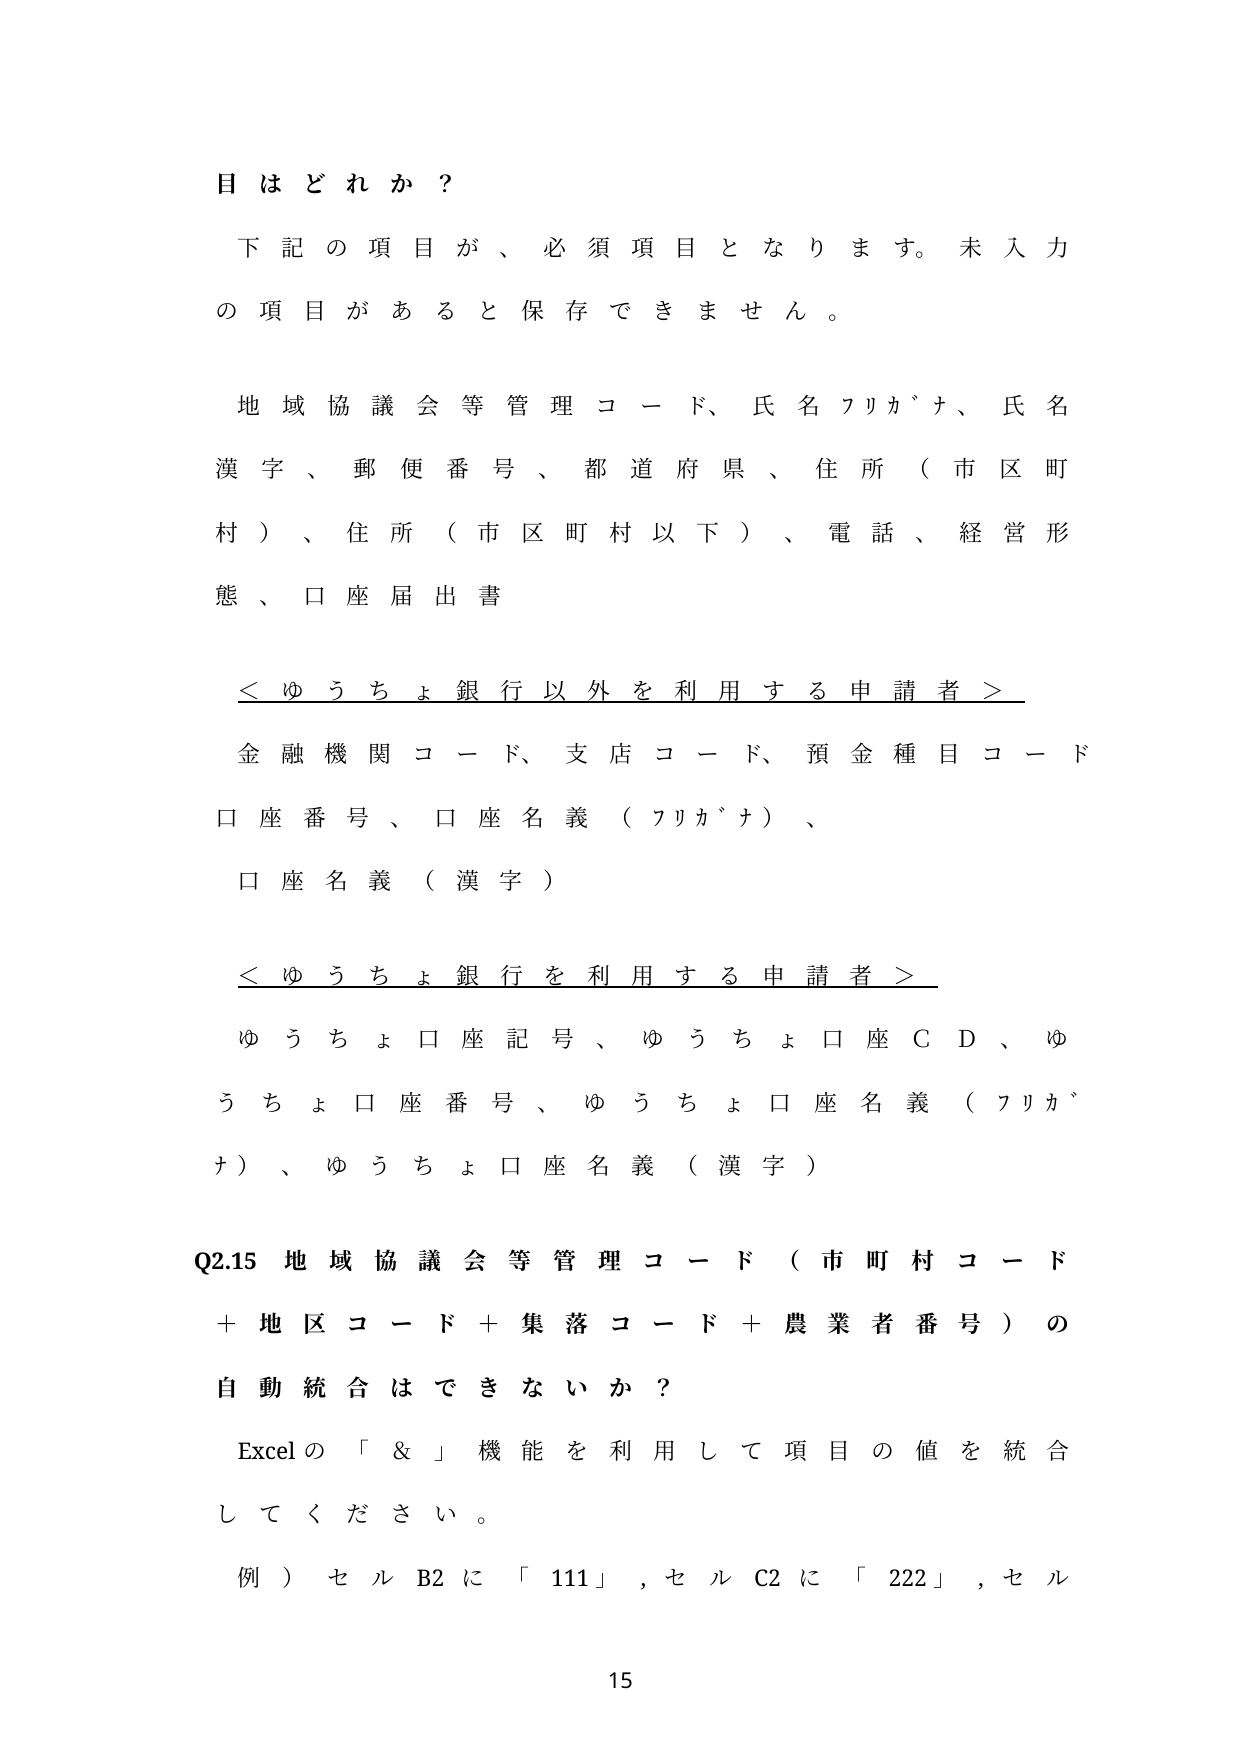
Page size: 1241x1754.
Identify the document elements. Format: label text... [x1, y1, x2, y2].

text ＜ゆうちょ銀行以外を利用する申請者＞ [194, 658, 1090, 721]
text 口座名義（漢字） [194, 848, 1090, 911]
text 地域協議会等管理コード、氏名ﾌﾘｶﾞﾅ、氏名漢字、郵便番号、都道府県、住所（市区町村）、住所（市区町村以下）、電話、経営形態、口座届出書 [194, 373, 1090, 626]
text 下記の項目が、必須項目となります。未入力の項目があると保存できません。 [194, 214, 1090, 341]
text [194, 1544, 1090, 1608]
text Excelの「＆」機能を利用して項目の値を統合してください。 [194, 1418, 1090, 1544]
text 金融機関コード、支店コード、預金種目コード、口座番号、口座名義（ﾌﾘｶﾞﾅ）、 [194, 721, 1090, 848]
text Q2.15 地域協議会等管理コード（市町村コード＋地区コード＋集落コード＋農業者番号）の自動統合はできないか？ [172, 1228, 1090, 1418]
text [172, 151, 1090, 214]
text ＜ゆうちょ銀行を利用する申請者＞ [194, 943, 1090, 1006]
text ゆうちょ口座記号、ゆうちょ口座ＣＤ、ゆうちょ口座番号、ゆうちょ口座名義（ﾌﾘｶﾞﾅ）、ゆうちょ口座名義（漢字） [194, 1006, 1090, 1196]
